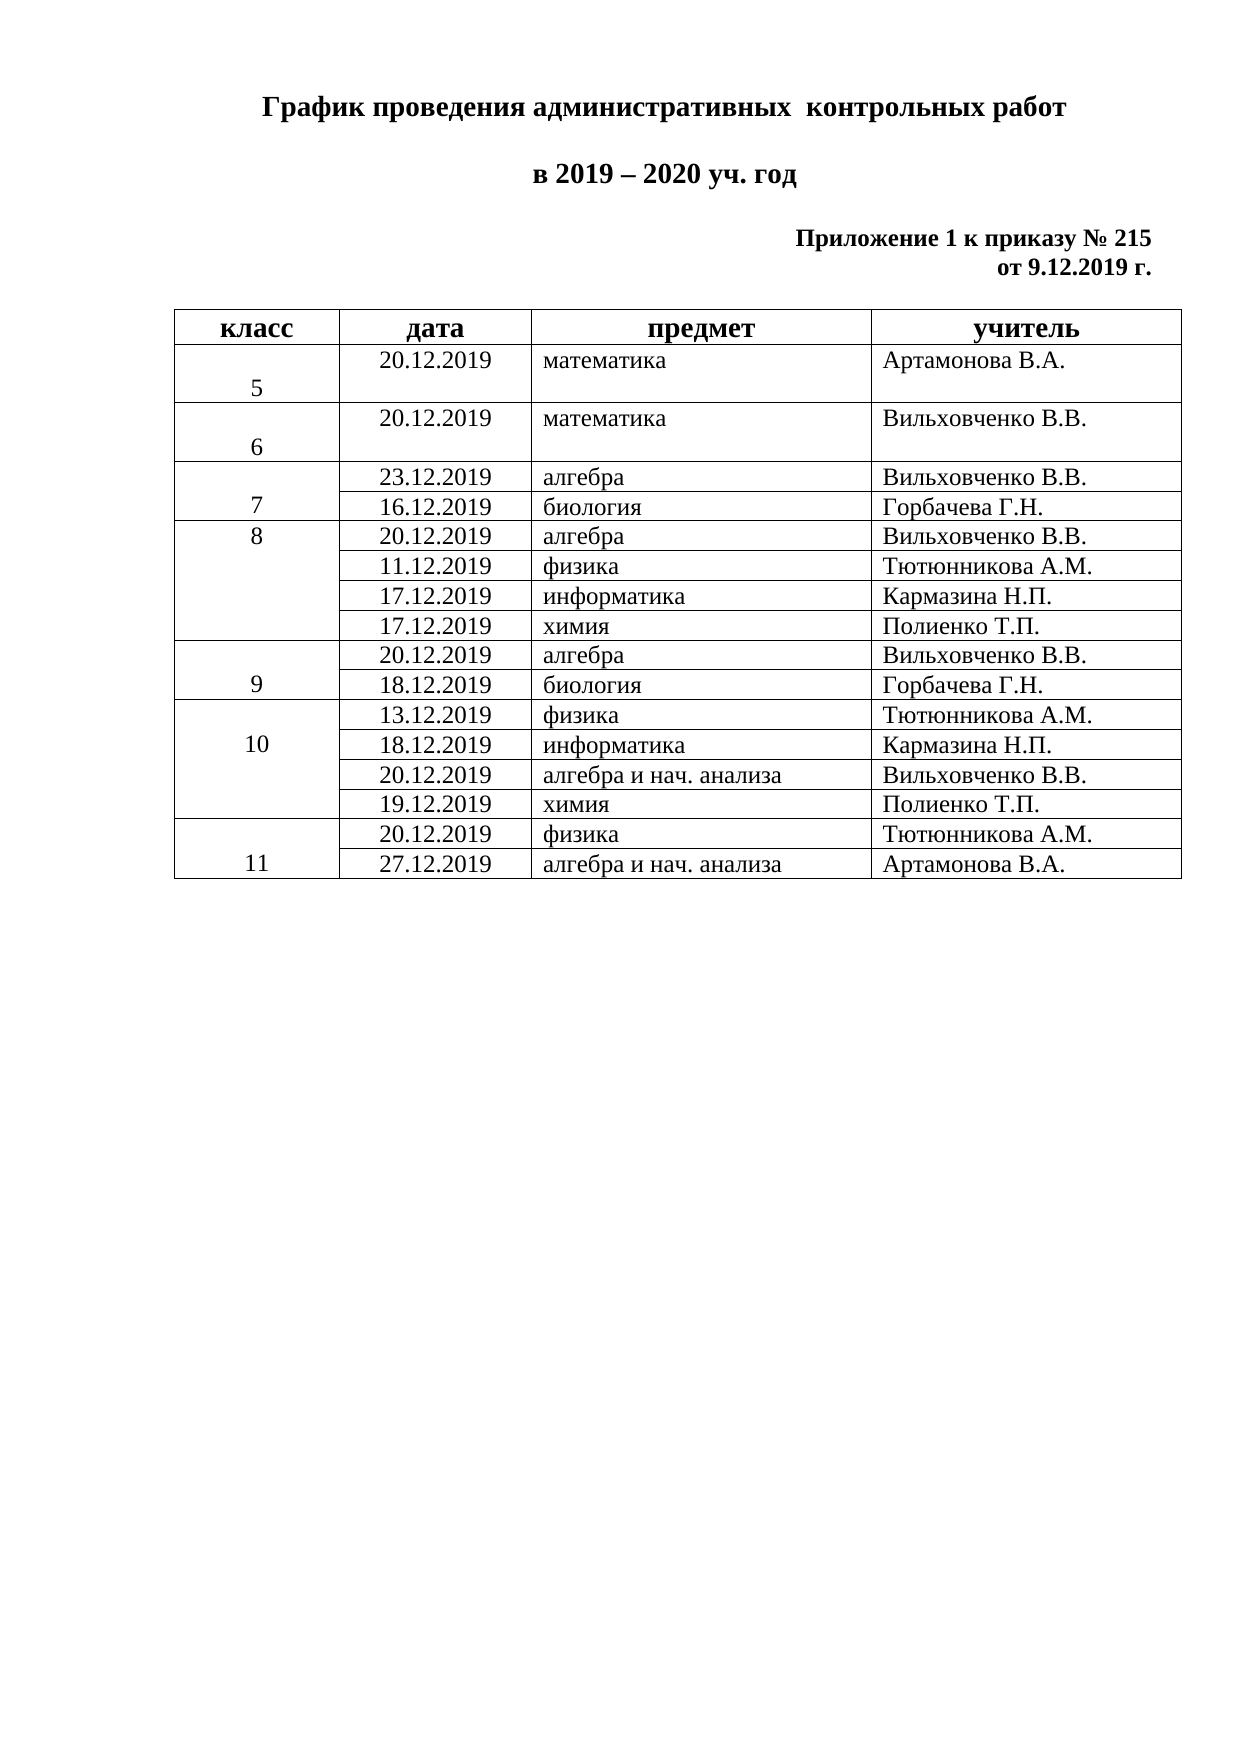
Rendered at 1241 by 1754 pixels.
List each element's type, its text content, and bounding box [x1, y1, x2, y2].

table_cell 20.12.2019 [340, 760, 531, 788]
table_cell 5 [175, 345, 339, 402]
table_cell алгебра [532, 641, 871, 669]
table_cell математика [532, 345, 871, 402]
table_header учитель [872, 310, 1181, 344]
table_cell алгебра и нач. анализа [532, 760, 871, 788]
table_cell 10 [175, 700, 339, 818]
table_cell Тютюнникова А.М. [872, 700, 1181, 729]
table_cell математика [532, 403, 871, 461]
table_cell биология [532, 492, 871, 520]
table_cell Горбачева Г.Н. [872, 670, 1181, 699]
table_cell информатика [532, 581, 871, 610]
table_cell 20.12.2019 [340, 345, 531, 402]
text Приложение 1 к приказу № 215 [177, 223, 1152, 252]
table_cell 19.12.2019 [340, 790, 531, 818]
table_cell 20.12.2019 [340, 403, 531, 461]
table_cell 20.12.2019 [340, 521, 531, 550]
table_cell Вильховченко В.В. [872, 462, 1181, 491]
table_cell Полиенко Т.П. [872, 790, 1181, 818]
table_cell 11 [175, 819, 339, 878]
text в 2019 – 2020 уч. год [177, 156, 1152, 189]
text График проведения административных контрольных работ [177, 89, 1152, 122]
table_cell Тютюнникова А.М. [872, 551, 1181, 580]
table_cell Кармазина Н.П. [872, 730, 1181, 759]
table_cell 11.12.2019 [340, 551, 531, 580]
table_cell 18.12.2019 [340, 670, 531, 699]
table_cell 20.12.2019 [340, 819, 531, 848]
table_cell химия [532, 790, 871, 818]
table_cell алгебра [532, 462, 871, 491]
table_cell Горбачева Г.Н. [872, 492, 1181, 520]
table_cell Вильховченко В.В. [872, 521, 1181, 550]
table_cell 17.12.2019 [340, 581, 531, 610]
table_cell физика [532, 700, 871, 729]
table_cell 7 [175, 462, 339, 520]
table_cell 23.12.2019 [340, 462, 531, 491]
table_cell 8 [175, 521, 339, 639]
table_cell Кармазина Н.П. [872, 581, 1181, 610]
table_cell 18.12.2019 [340, 730, 531, 759]
table_cell 17.12.2019 [340, 611, 531, 639]
table_cell алгебра [532, 521, 871, 550]
table_cell Полиенко Т.П. [872, 611, 1181, 639]
table_cell информатика [532, 730, 871, 759]
table_cell Вильховченко В.В. [872, 641, 1181, 669]
table_cell алгебра и нач. анализа [532, 849, 871, 878]
table_cell 13.12.2019 [340, 700, 531, 729]
table_header предмет [532, 310, 871, 344]
table_cell 6 [175, 403, 339, 461]
table_cell 20.12.2019 [340, 641, 531, 669]
table_cell химия [532, 611, 871, 639]
table_header класс [175, 310, 339, 344]
table_cell Артамонова В.А. [872, 849, 1181, 878]
table_cell 16.12.2019 [340, 492, 531, 520]
table_cell Вильховченко В.В. [872, 760, 1181, 788]
table_cell физика [532, 551, 871, 580]
table_cell Артамонова В.А. [872, 345, 1181, 402]
table_cell 27.12.2019 [340, 849, 531, 878]
table_cell Тютюнникова А.М. [872, 819, 1181, 848]
table_header дата [340, 310, 531, 344]
table_cell 9 [175, 641, 339, 699]
text от 9.12.2019 г. [177, 252, 1152, 280]
table_cell Вильховченко В.В. [872, 403, 1181, 461]
table_cell физика [532, 819, 871, 848]
table_cell биология [532, 670, 871, 699]
